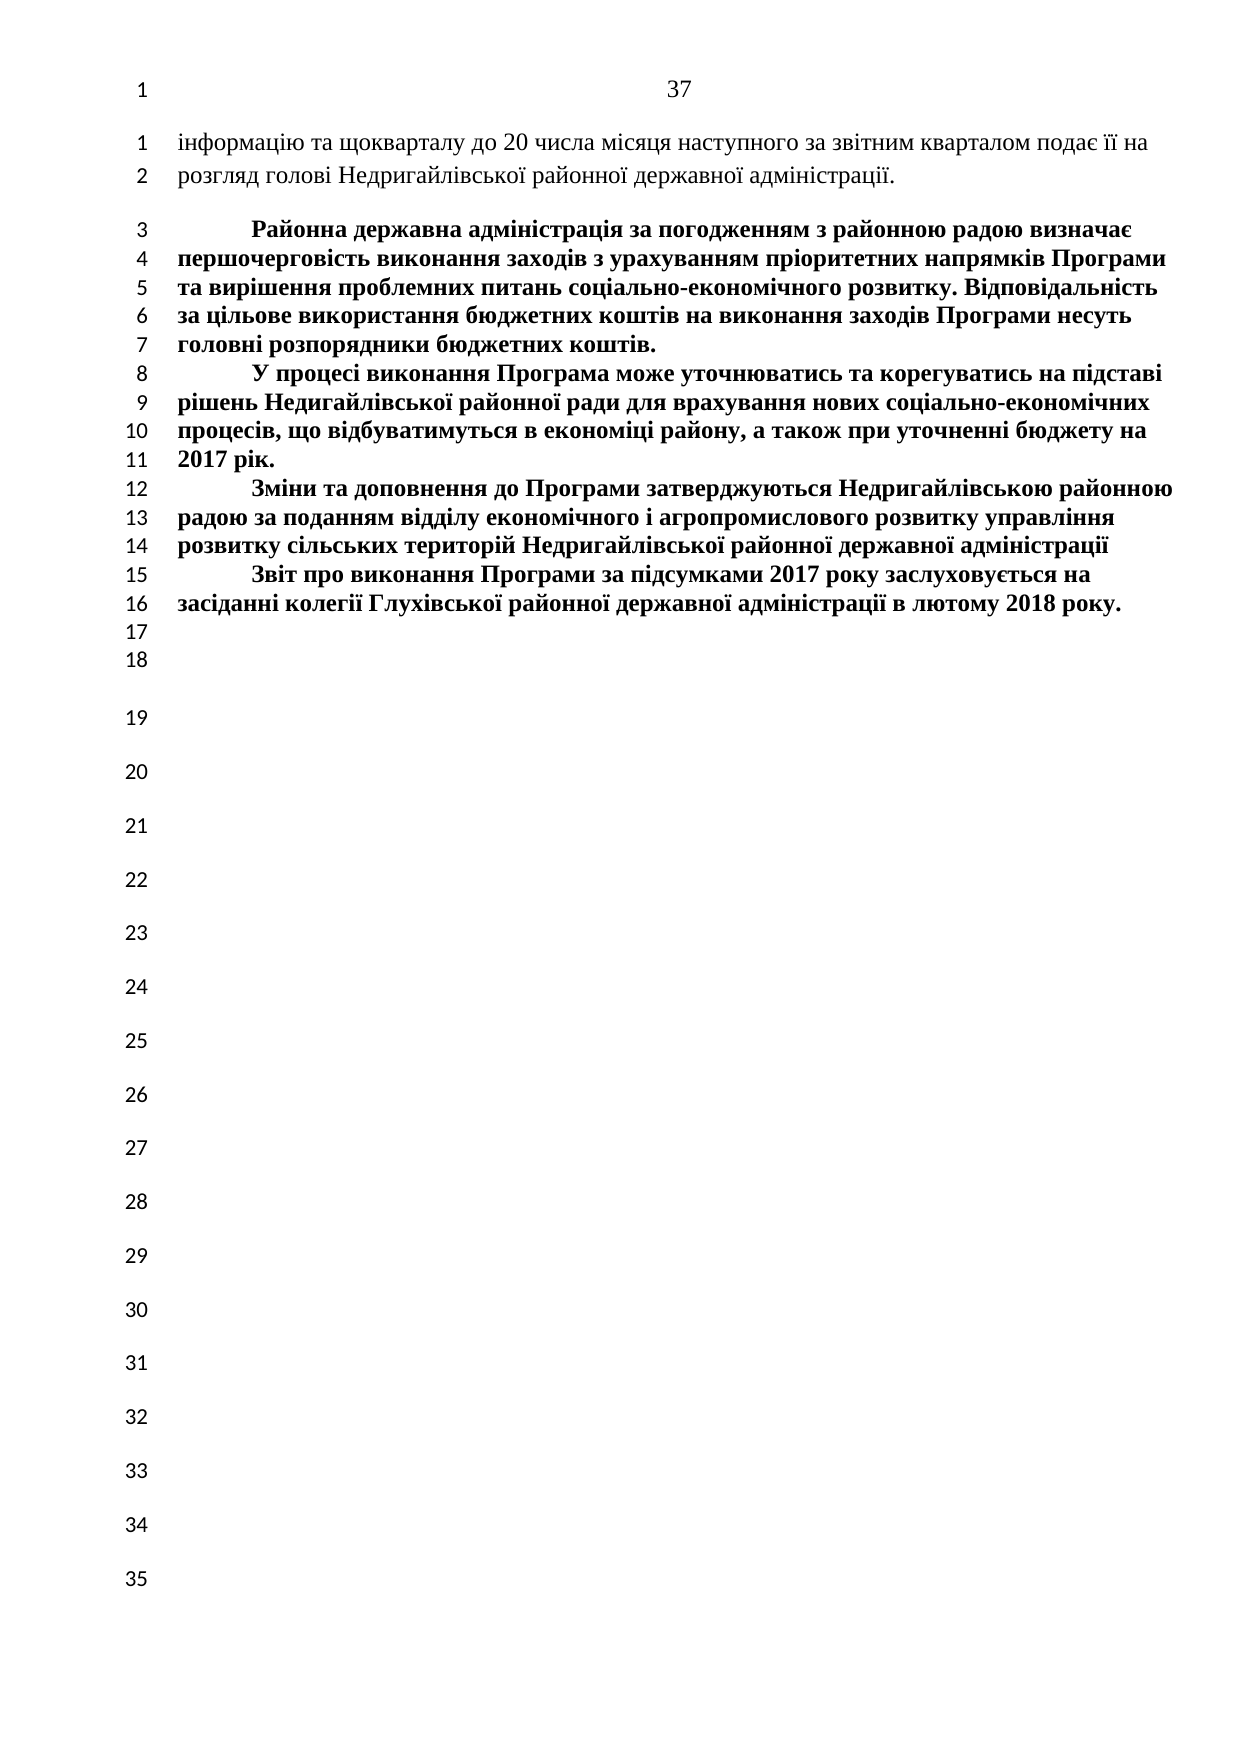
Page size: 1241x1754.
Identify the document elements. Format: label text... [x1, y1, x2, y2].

text У процесі виконання Програма може уточнюватись та корегуватись на підставі рішень Недигайлівської районної ради для врахування нових соціально-економічних процесів, що відбуватимуться в економіці району, а також при уточненні бюджету на 2017 рік. [177, 358, 1180, 473]
text Звіт про виконання Програми за підсумками 2017 року заслуховується на засіданні колегії Глухівської районної державної адміністрації в лютому 2018 року. [177, 559, 1181, 617]
text Районна державна адміністрація за погодженням з районною радою визначає першочерговість виконання заходів з урахуванням пріоритетних напрямків Програми та вирішення проблемних питань соціально-економічного розвитку. Відповідальність за цільове використання бюджетних коштів на виконання заходів Програми несуть головні розпорядники бюджетних коштів. [177, 214, 1180, 358]
text Зміни та доповнення до Програми затверджуються Недригайлівською районною радою за поданням відділу економічного і агропромислового розвитку управління розвитку сільських територій Недригайлівської районної державної адміністрації [177, 473, 1180, 559]
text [177, 127, 1181, 189]
